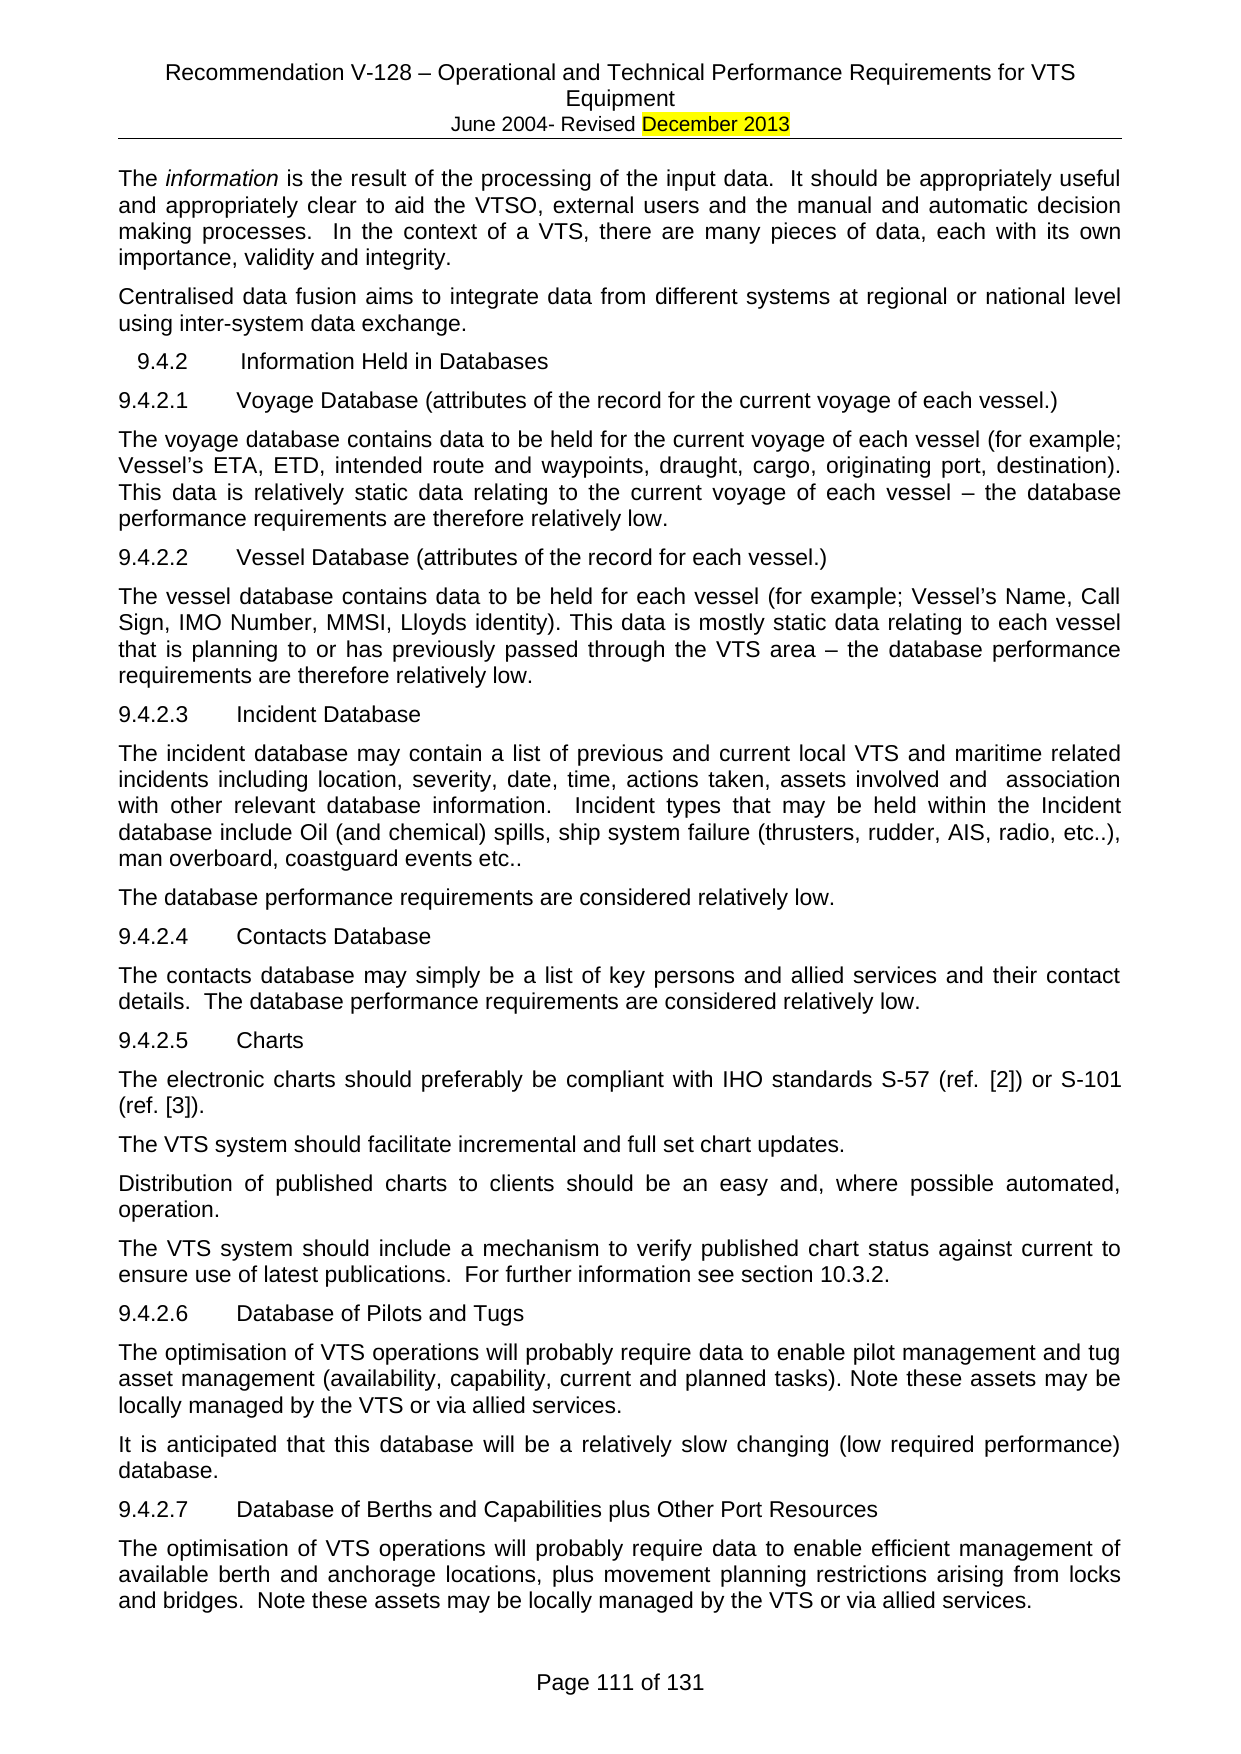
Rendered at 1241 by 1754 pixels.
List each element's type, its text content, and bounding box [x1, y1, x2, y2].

text The information is the result of the processing of the input data. It should be appropriately useful and appropriately clear to aid the VTSO, external users and the manual and automatic decision making processes. In the context of a VTS, there are many pieces of data, each with its own importance, validity and integrity. [118, 165, 1122, 271]
text The optimisation of VTS operations will probably require data to enable efficient management of available berth and anchorage locations, plus movement planning restrictions arising from locks and bridges. Note these assets may be locally managed by the VTS or via allied services. [118, 1534, 1122, 1614]
subtitle Information Held in Databases [137, 348, 1122, 375]
text The VTS system should facilitate incremental and full set chart updates. [118, 1131, 1122, 1157]
text The incident database may contain a list of previous and current local VTS and maritime related incidents including location, severity, date, time, actions taken, assets involved and association with other relevant database information. Incident types that may be held within the Incident database include Oil (and chemical) spills, ship system failure (thrusters, rudder, AIS, radio, etc..), man overboard, coastguard events etc.. [118, 739, 1122, 871]
text The database performance requirements are considered relatively low. [118, 884, 1122, 910]
text Distribution of published charts to clients should be an easy and, where possible automated, operation. [118, 1170, 1122, 1222]
text The voyage database contains data to be held for the current voyage of each vessel (for example; Vessel’s ETA, ETD, intended route and waypoints, draught, cargo, originating port, destination). This data is relatively static data relating to the current voyage of each vessel – the database performance requirements are therefore relatively low. [118, 426, 1122, 531]
subtitle Charts [118, 1027, 1122, 1053]
subtitle Database of Berths and Capabilities plus Other Port Resources [118, 1496, 1122, 1522]
text Centralised data fusion aims to integrate data from different systems at regional or national level using inter-system data exchange. [118, 283, 1122, 336]
text The vessel database contains data to be held for each vessel (for example; Vessel’s Name, Call Sign, IMO Number, MMSI, Lloyds identity). This data is mostly static data relating to each vessel that is planning to or has previously passed through the VTS area – the database performance requirements are therefore relatively low. [118, 583, 1122, 688]
subtitle Database of Pilots and Tugs [118, 1300, 1122, 1326]
text The VTS system should include a mechanism to verify published chart status against current to ensure use of latest publications. For further information see section 10.3.2. [118, 1235, 1122, 1288]
text The optimisation of VTS operations will probably require data to enable pilot management and tug asset management (availability, capability, current and planned tasks). Note these assets may be locally managed by the VTS or via allied services. [118, 1339, 1122, 1418]
subtitle Incident Database [118, 701, 1122, 727]
text The electronic charts should preferably be compliant with IHO standards S-57 (ref. [2]) or S-101 (ref. [3]). [118, 1066, 1122, 1118]
subtitle Voyage Database (attributes of the record for the current voyage of each vessel.) [118, 387, 1122, 413]
subtitle Vessel Database (attributes of the record for each vessel.) [118, 544, 1122, 570]
text The contacts database may simply be a list of key persons and allied services and their contact details. The database performance requirements are considered relatively low. [118, 962, 1122, 1014]
text It is anticipated that this database will be a relatively slow changing (low required performance) database. [118, 1431, 1122, 1483]
subtitle Contacts Database [118, 923, 1122, 949]
